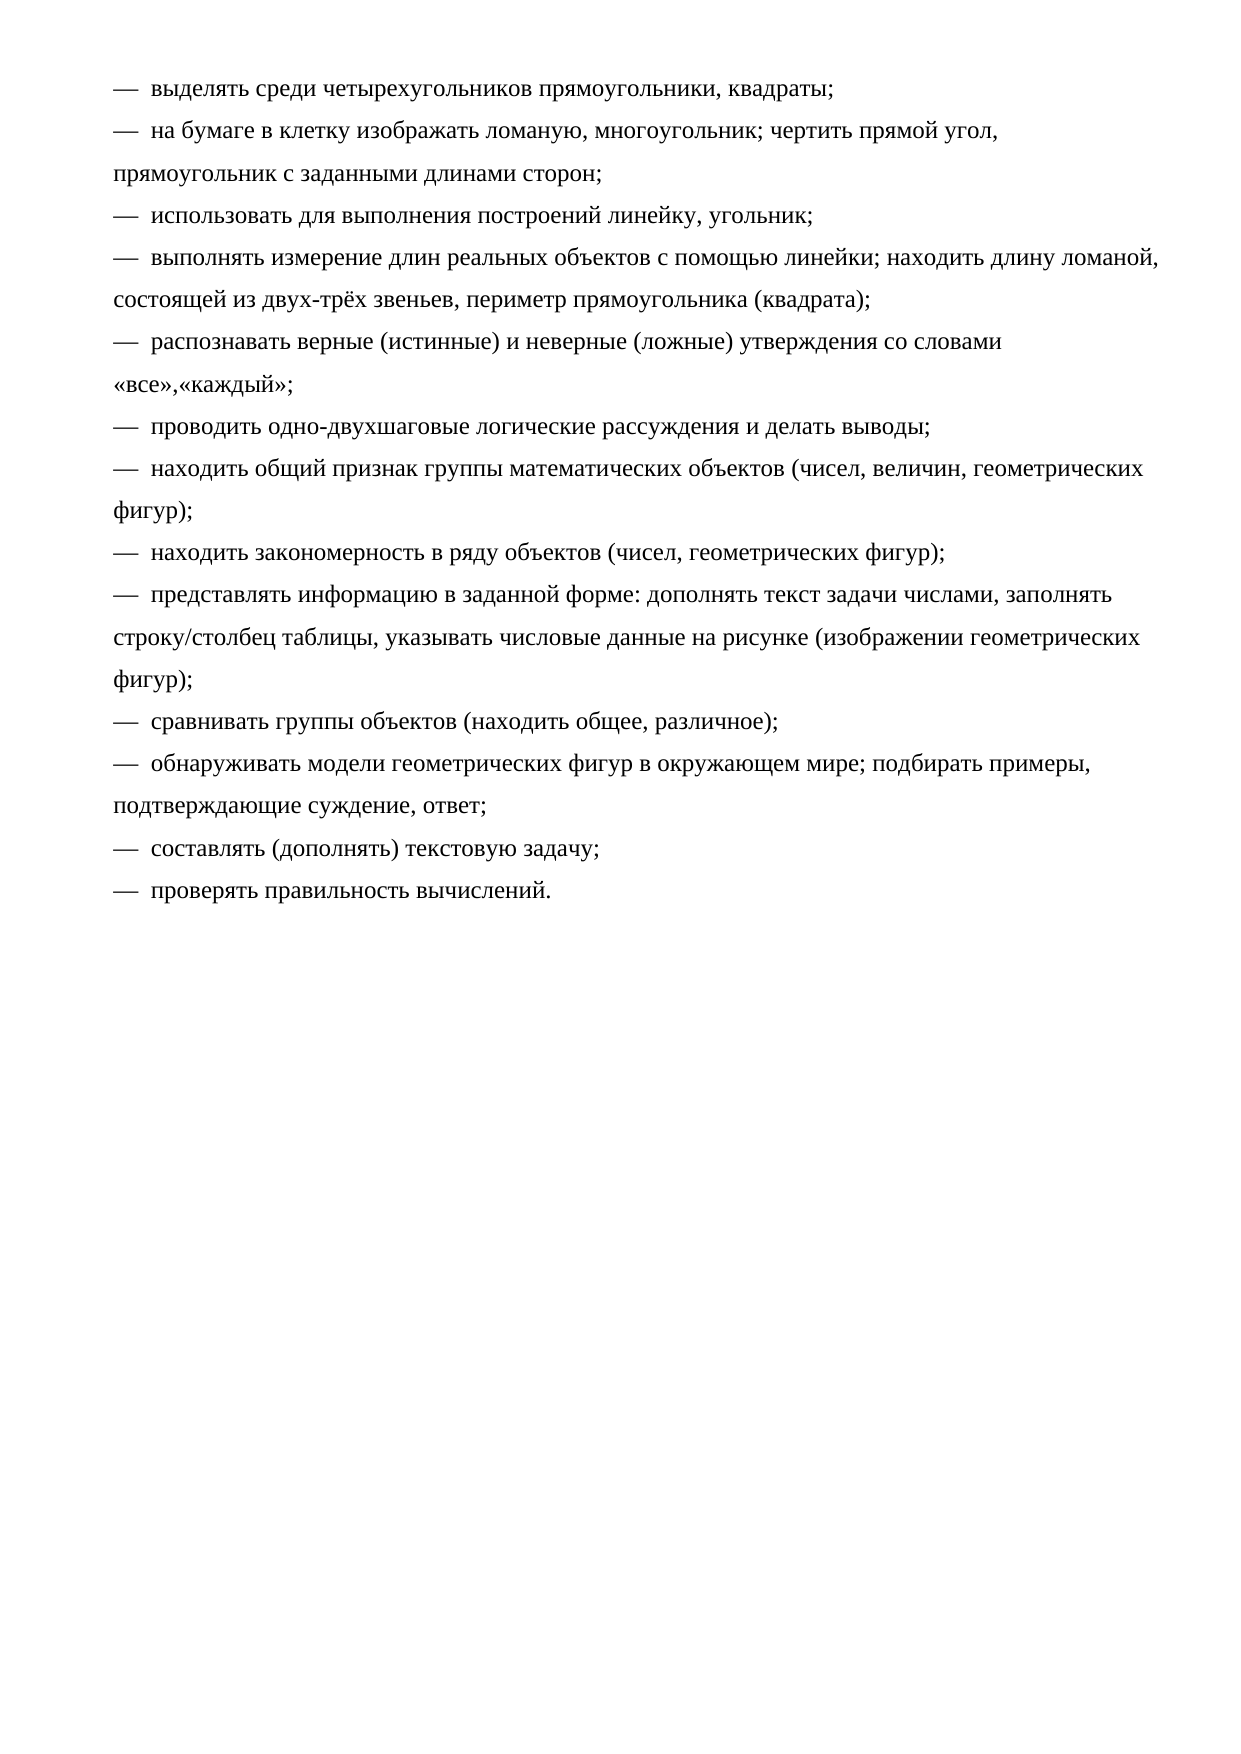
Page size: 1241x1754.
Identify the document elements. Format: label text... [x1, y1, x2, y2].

text — выделять среди четырехугольников прямоугольники, квадраты; — на бумаге в клетку изображать ломаную, многоугольник; чертить прямой угол, прямоугольник с заданными длинами сторон; — использовать для выполнения построений линейку, угольник; — выполнять измерение длин реальных объектов с помощью линейки; находить длину ломаной, состоящей из двух-трёх звеньев, периметр прямоугольника (квадрата); — распознавать верные (истинные) и неверные (ложные) утверждения со словами «все»,«каждый»; — проводить одно-двухшаговые логические рассуждения и делать выводы; — находить общий признак группы математических объектов (чисел, величин, геометрических фигур); — находить закономерность в ряду объектов (чисел, геометрических фигур); — представлять информацию в заданной форме: дополнять текст задачи числами, заполнять строку/столбец таблицы, указывать числовые данные на рисунке (изображении геометрических фигур); — сравнивать группы объектов (находить общее, различное); — обнаруживать модели геометрических фигур в окружающем мире; подбирать примеры, подтверждающие суждение, ответ; — составлять (дополнять) текстовую задачу; — проверять правильность вычислений. [113, 73, 1162, 904]
